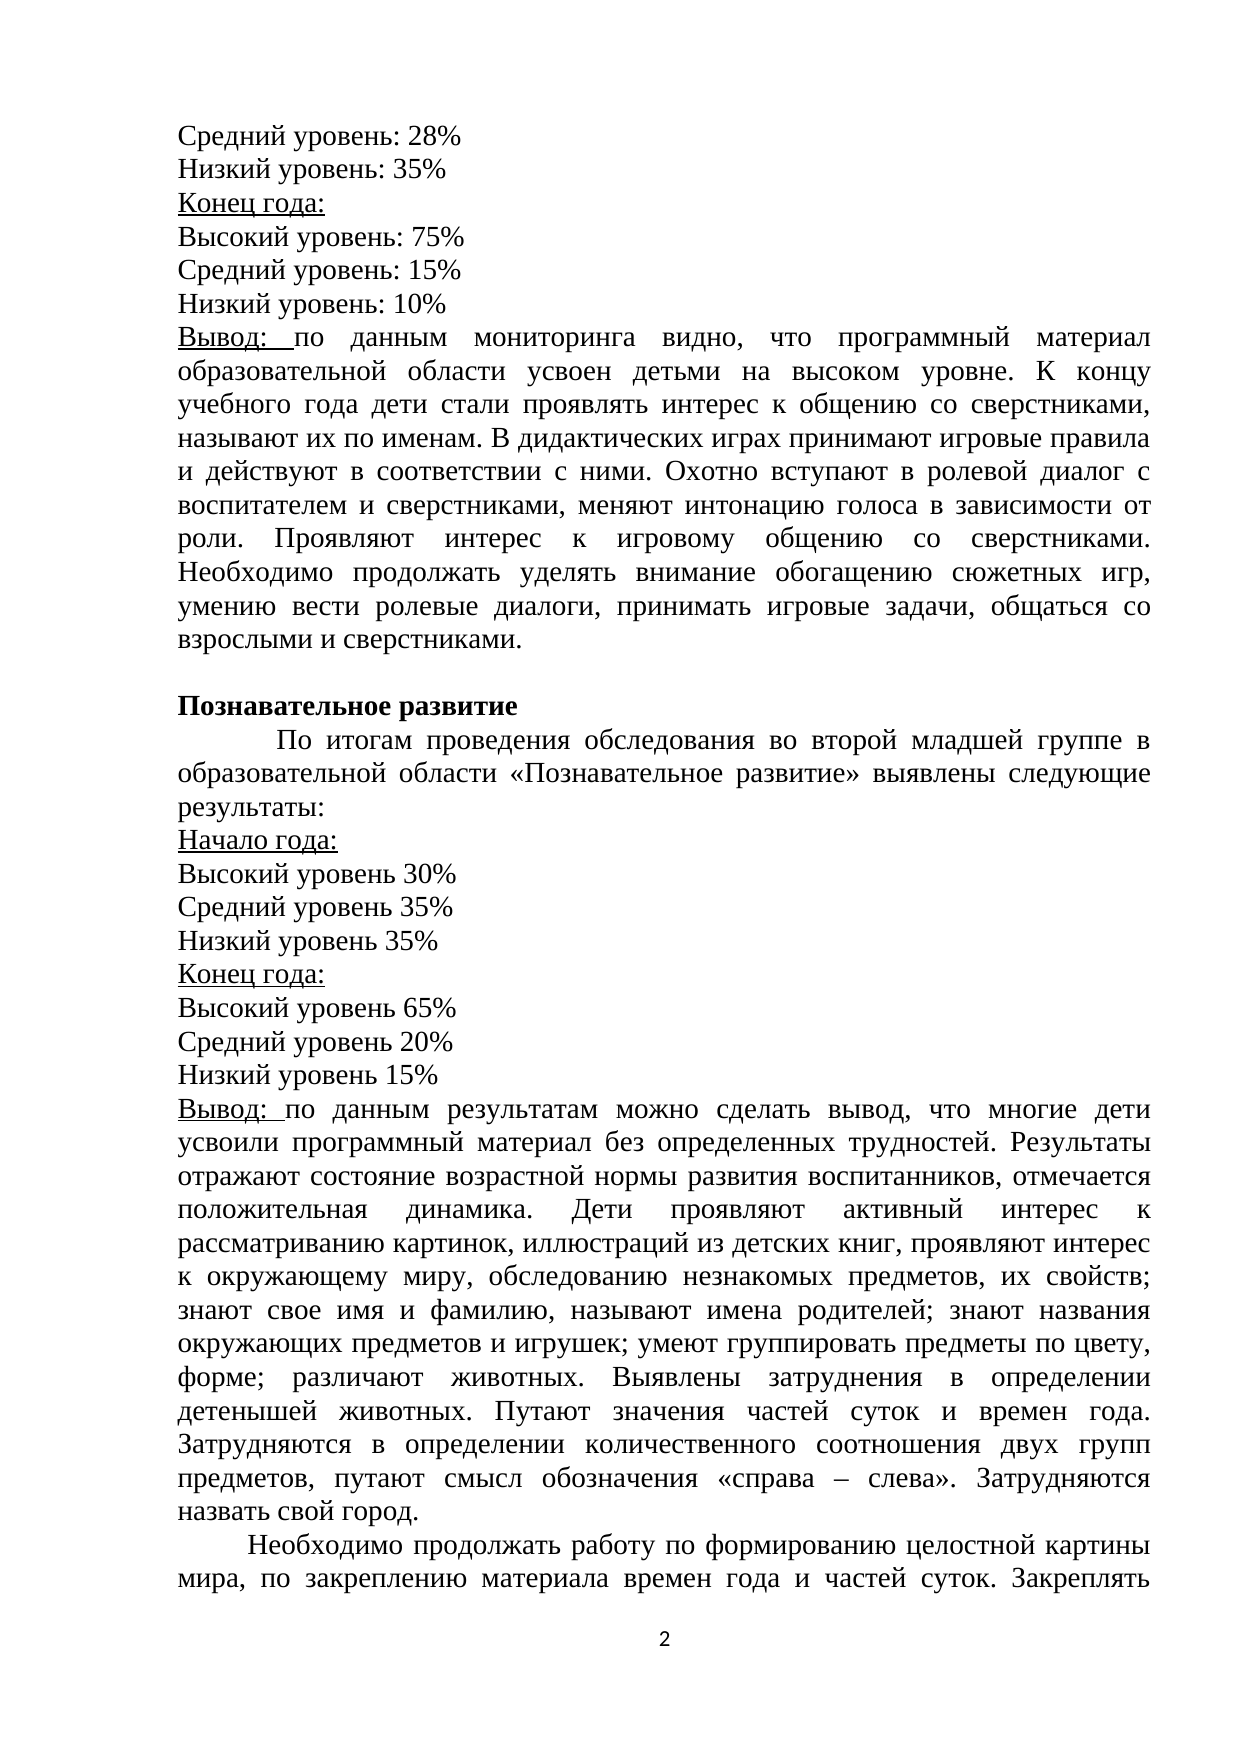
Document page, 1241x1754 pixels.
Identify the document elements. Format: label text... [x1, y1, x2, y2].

text Низкий уровень 35% [177, 923, 1152, 957]
text Средний уровень: 28% [177, 118, 1152, 152]
text Высокий уровень: 75% [177, 219, 1152, 252]
text Средний уровень: 15% [177, 252, 1152, 286]
text По итогам проведения обследования во второй младшей группе в образовательной области «Познавательное развитие» выявлены следующие результаты: [177, 722, 1152, 822]
text Начало года: [177, 822, 1152, 856]
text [177, 1527, 1152, 1594]
text Вывод: по данным мониторинга видно, что программный материал образовательной области усвоен детьми на высоком уровне. К концу учебного года дети стали проявлять интерес к общению со сверстниками, называют их по именам. В дидактических играх принимают игровые правила и действуют в соответствии с ними. Охотно вступают в ролевой диалог с воспитателем и сверстниками, меняют интонацию голоса в зависимости от роли. Проявляют интерес к игровому общению со сверстниками. Необходимо продолжать уделять внимание обогащению сюжетных игр, умению вести ролевые диалоги, принимать игровые задачи, общаться со взрослыми и сверстниками. [177, 319, 1152, 655]
text Низкий уровень 15% [177, 1057, 1152, 1091]
text Высокий уровень 65% [177, 990, 1152, 1024]
text Высокий уровень 30% [177, 856, 1152, 889]
text Низкий уровень: 10% [177, 286, 1152, 319]
text Низкий уровень: 35% [177, 152, 1152, 185]
text Конец года: [177, 185, 1152, 219]
text Средний уровень 20% [177, 1024, 1152, 1057]
text Познавательное развитие [177, 688, 1152, 722]
text Средний уровень 35% [177, 889, 1152, 923]
text Вывод: по данным результатам можно сделать вывод, что многие дети усвоили программный материал без определенных трудностей. Результаты отражают состояние возрастной нормы развития воспитанников, отмечается положительная динамика. Дети проявляют активный интерес к рассматриванию картинок, иллюстраций из детских книг, проявляют интерес к окружающему миру, обследованию незнакомых предметов, их свойств; знают свое имя и фамилию, называют имена родителей; знают названия окружающих предметов и игрушек; умеют группировать предметы по цвету, форме; различают животных. Выявлены затруднения в определении детенышей животных. Путают значения частей суток и времен года. Затрудняются в определении количественного соотношения двух групп предметов, путают смысл обозначения «справа – слева». Затрудняются назвать свой город. [177, 1091, 1152, 1527]
text Конец года: [177, 957, 1152, 990]
